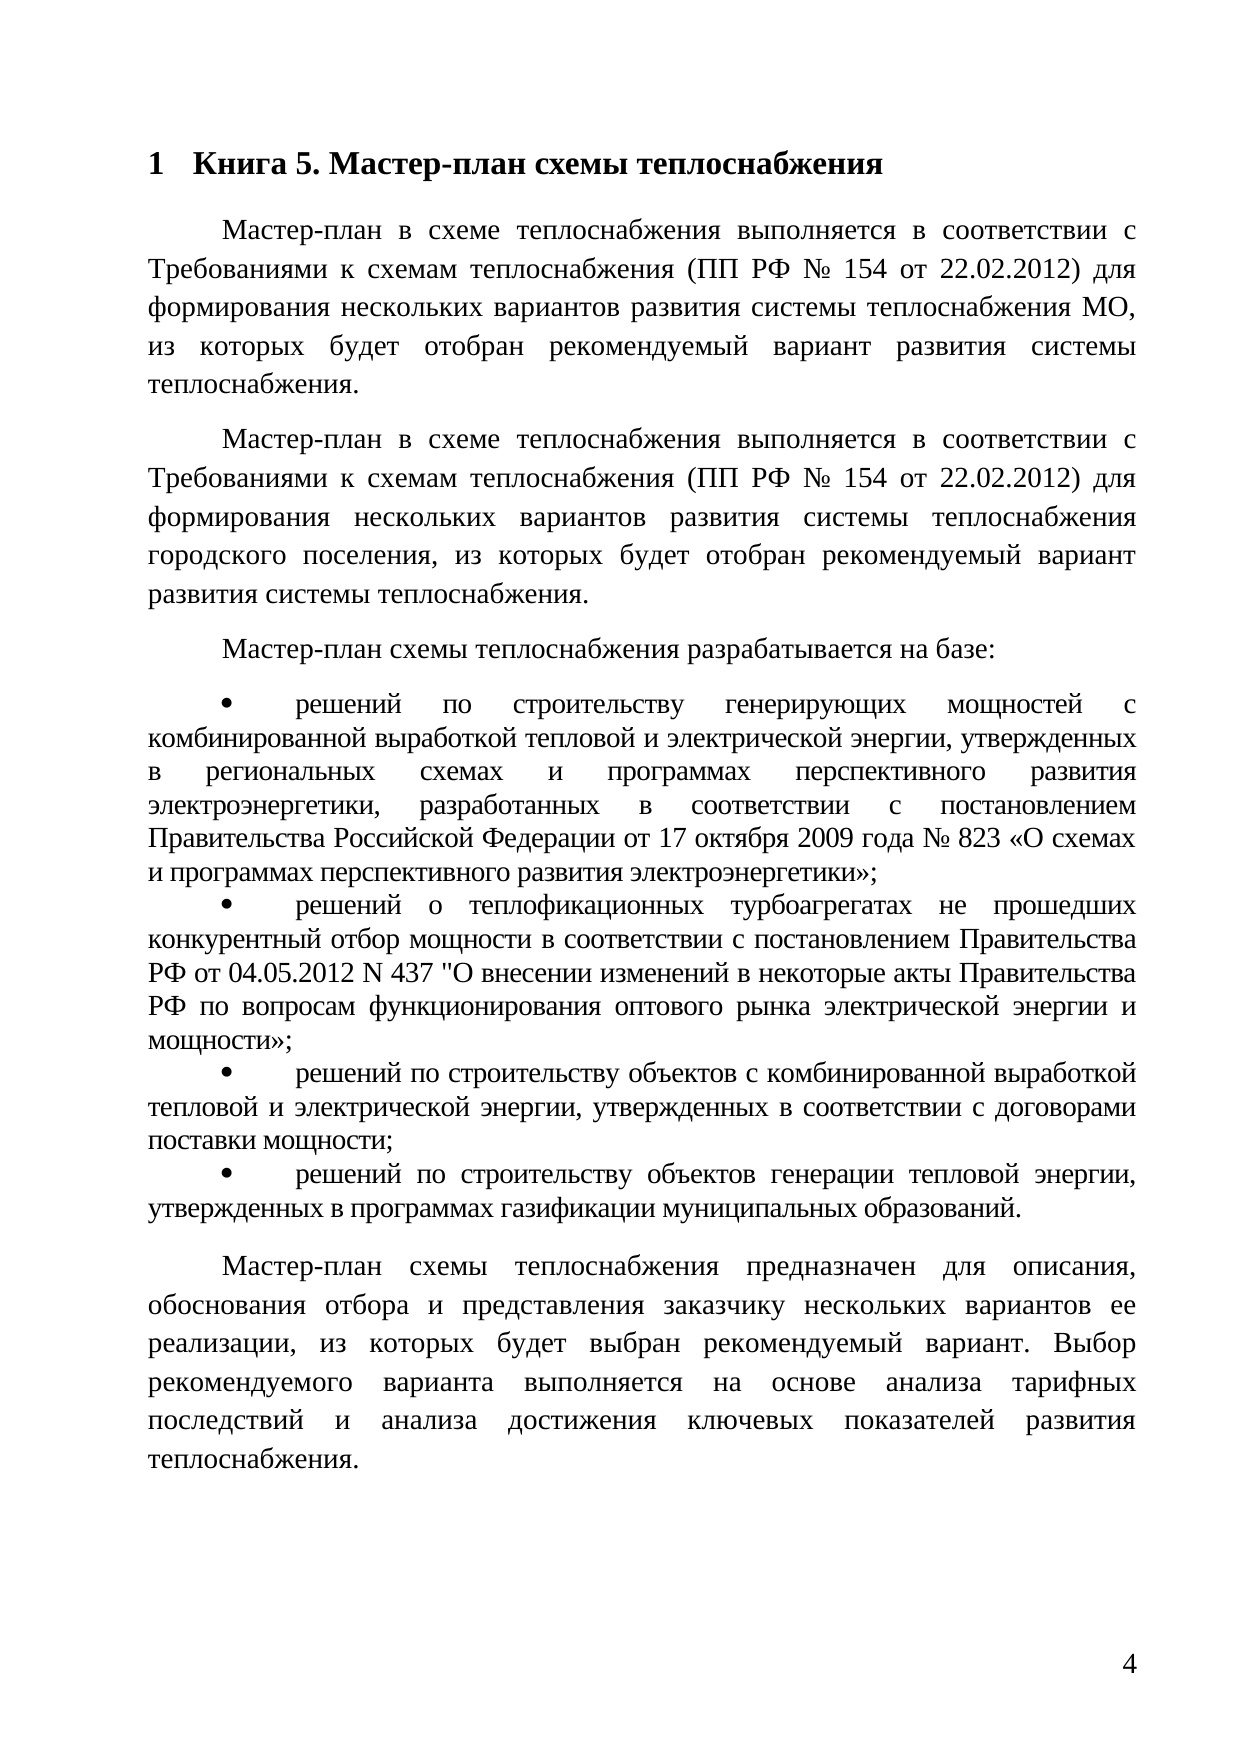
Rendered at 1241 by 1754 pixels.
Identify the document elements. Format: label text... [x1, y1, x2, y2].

list решений по строительству объектов генерации тепловой энергии, утвержденных в программах газификации муниципальных образований. [148, 1156, 1137, 1223]
text Мастер-план в схеме теплоснабжения выполняется в соответствии с Требованиями к схемам теплоснабжения (ПП РФ № 154 от 22.02.2012) для формирования нескольких вариантов развития системы теплоснабжения городского поселения, из которых будет отобран рекомендуемый вариант развития системы теплоснабжения. [148, 422, 1137, 609]
subtitle Книга 5. Мастер-план схемы теплоснабжения [148, 143, 1137, 181]
text Мастер-план схемы теплоснабжения разрабатывается на базе: [148, 631, 1137, 664]
list решений по строительству объектов с комбинированной выработкой тепловой и электрической энергии, утвержденных в соответствии с договорами поставки мощности; [148, 1055, 1137, 1156]
text Мастер-план схемы теплоснабжения предназначен для описания, обоснования отбора и представления заказчику нескольких вариантов ее реализации, из которых будет выбран рекомендуемый вариант. Выбор рекомендуемого варианта выполняется на основе анализа тарифных последствий и анализа достижения ключевых показателей развития теплоснабжения. [148, 1248, 1137, 1474]
text Мастер-план в схеме теплоснабжения выполняется в соответствии с Требованиями к схемам теплоснабжения (ПП РФ № 154 от 22.02.2012) для формирования нескольких вариантов развития системы теплоснабжения МО, из которых будет отобран рекомендуемый вариант развития системы теплоснабжения. [148, 212, 1137, 400]
list решений о теплофикационных турбоагрегатах не прошедших конкурентный отбор мощности в соответствии с постановлением Правительства РФ от 04.05.2012 N 437 "О внесении изменений в некоторые акты Правительства РФ по вопросам функционирования оптового рынка электрической энергии и мощности»; [148, 887, 1137, 1055]
list решений по строительству генерирующих мощностей с комбинированной выработкой тепловой и электрической энергии, утвержденных в региональных схемах и программах перспективного развития электроэнергетики, разработанных в соответствии с постановлением Правительства Российской Федерации от 17 октября 2009 года № 823 «О схемах и программах перспективного развития электроэнергетики»; [148, 686, 1137, 887]
